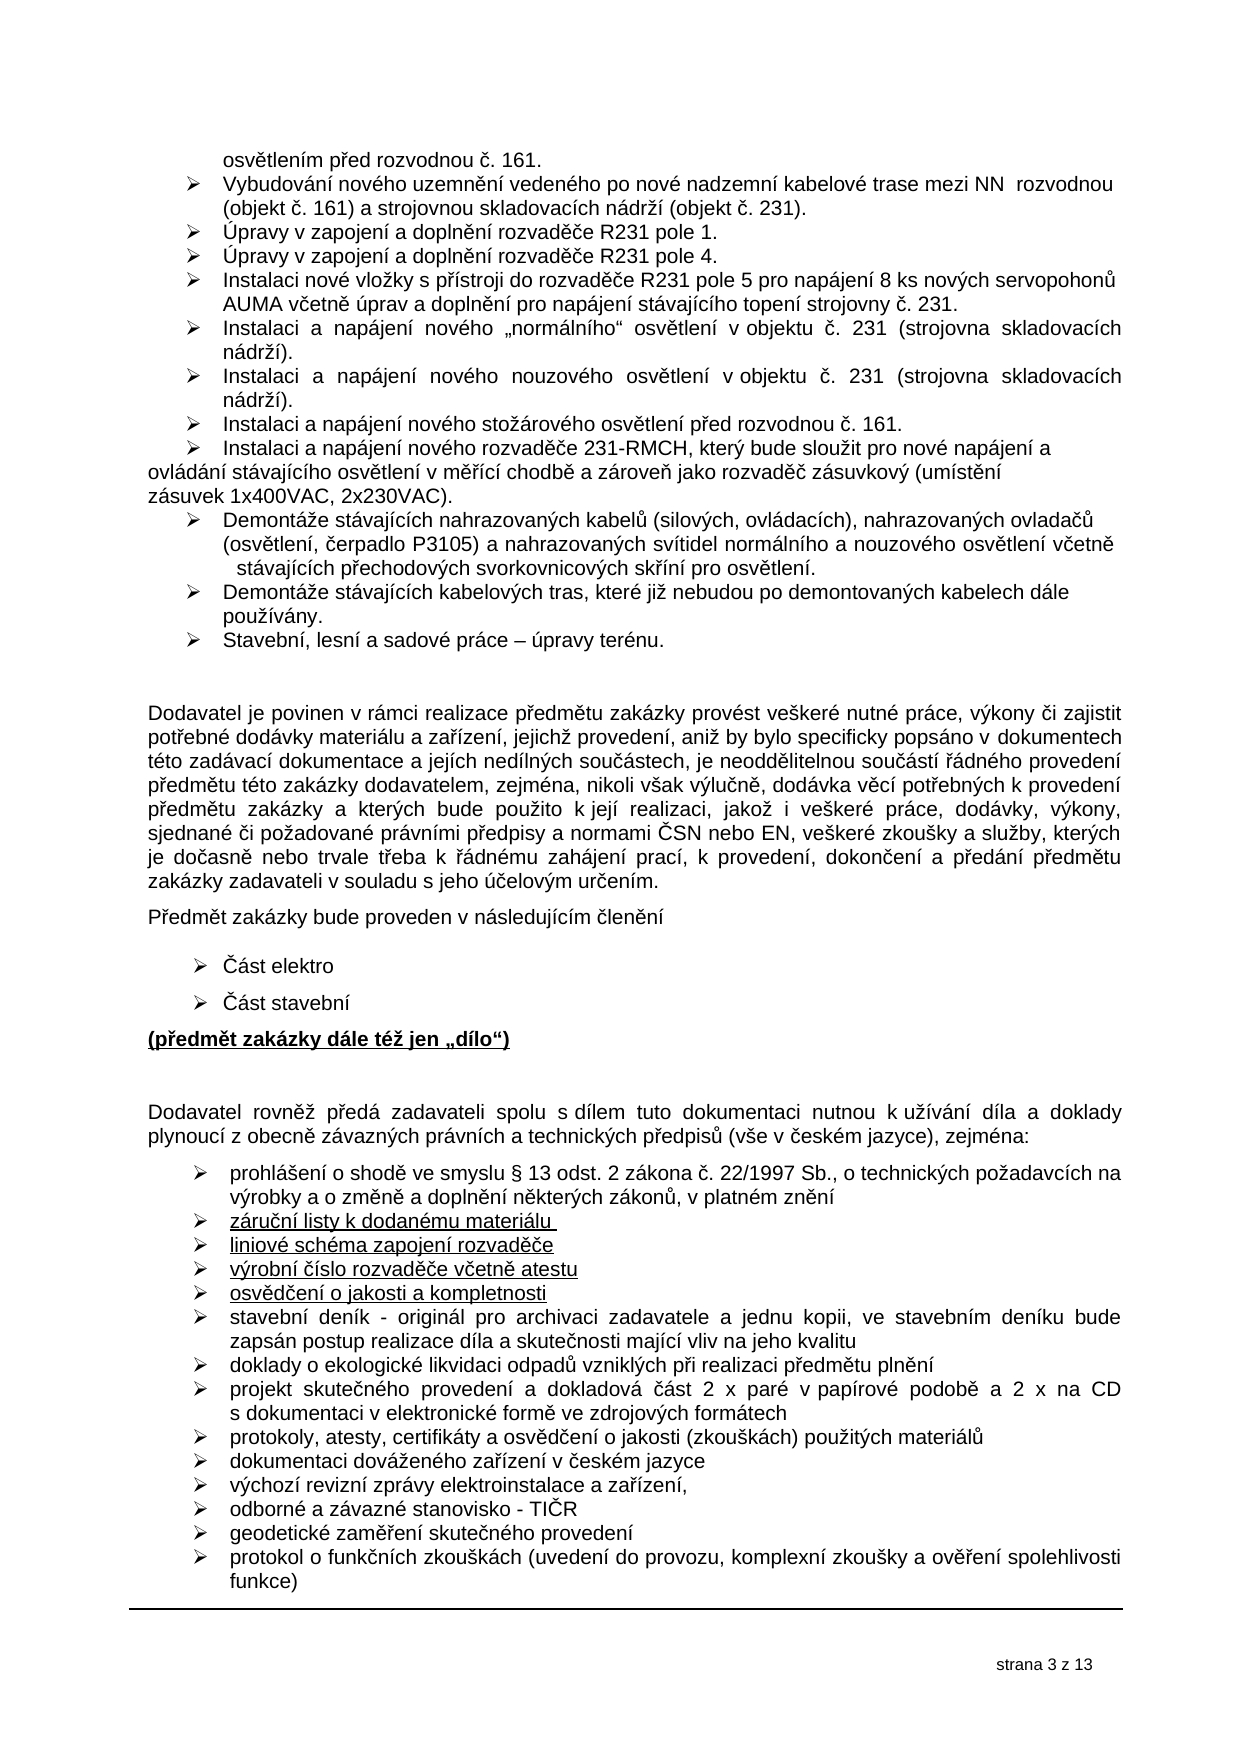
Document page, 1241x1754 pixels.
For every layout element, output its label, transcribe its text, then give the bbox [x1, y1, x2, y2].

list Část stavební [192, 991, 1122, 1014]
list Instalaci nové vložky s přístroji do rozvaděče R231 pole 5 pro napájení 8 ks nových servopohonů [185, 268, 1122, 292]
text Předmět zakázky bude proveden v následujícím členění [148, 905, 1122, 929]
list stavební deník - originál pro archivaci zadavatele a jednu kopii, ve stavebním deníku bude zapsán postup realizace díla a skutečnosti mající vliv na jeho kvalitu [192, 1305, 1122, 1353]
list liniové schéma zapojení rozvaděče [192, 1232, 1122, 1257]
text Dodavatel rovněž předá zadavateli spolu s dílem tuto dokumentaci nutnou k užívání díla a doklady plynoucí z obecně závazných právních a technických předpisů (vše v českém jazyce), zejména: [148, 1100, 1122, 1148]
list odborné a závazné stanovisko - TIČR [192, 1497, 1122, 1521]
list Úpravy v zapojení a doplnění rozvaděče R231 pole 4. [185, 244, 1122, 268]
list Vybudování nového uzemnění vedeného po nové nadzemní kabelové trase mezi NN rozvodnou [185, 172, 1122, 196]
list projekt skutečného provedení a dokladová část 2 x paré v papírové podobě a 2 x na CD s dokumentaci v elektronické formě ve zdrojových formátech [192, 1377, 1122, 1425]
list Úpravy v zapojení a doplnění rozvaděče R231 pole 1. [185, 219, 1122, 244]
list prohlášení o shodě ve smyslu § 13 odst. 2 zákona č. 22/1997 Sb., o technických požadavcích na výrobky a o změně a doplnění některých zákonů, v platném znění [192, 1160, 1122, 1208]
list protokoly, atesty, certifikáty a osvědčení o jakosti (zkouškách) použitých materiálů [192, 1425, 1122, 1449]
list geodetické zaměření skutečného provedení [192, 1521, 1122, 1545]
text Dodavatel je povinen v rámci realizace předmětu zakázky provést veškeré nutné práce, výkony či zajistit potřebné dodávky materiálu a zařízení, jejichž provedení, aniž by bylo specificky popsáno v dokumentech této zadávací dokumentace a jejích nedílných součástech, je neoddělitelnou součástí řádného provedení předmětu této zakázky dodavatelem, zejména, nikoli však výlučně, dodávka věcí potřebných k provedení předmětu zakázky a kterých bude použito k její realizaci, jakož i veškeré práce, dodávky, výkony, sjednané či požadované právními předpisy a normami ČSN nebo EN, veškeré zkoušky a služby, kterých je dočasně nebo trvale třeba k řádnému zahájení prací, k provedení, dokončení a předání předmětu zakázky zadavateli v souladu s jeho účelovým určením. [148, 701, 1122, 892]
list AUMA včetně úprav a doplnění pro napájení stávajícího topení strojovny č. 231. [223, 292, 1122, 316]
list používány. [223, 604, 1122, 628]
list výchozí revizní zprávy elektroinstalace a zařízení, [192, 1473, 1122, 1497]
list záruční listy k dodanému materiálu [192, 1208, 1122, 1232]
list Instalaci a napájení nového stožárového osvětlení před rozvodnou č. 161. [185, 412, 1122, 436]
list (osvětlení, čerpadlo P3105) a nahrazovaných svítidel normálního a nouzového osvětlení včetně stávajících přechodových svorkovnicových skříní pro osvětlení. [223, 532, 1122, 580]
list Část elektro [192, 954, 1122, 978]
list Demontáže stávajících nahrazovaných kabelů (silových, ovládacích), nahrazovaných ovladačů [185, 508, 1122, 532]
list (objekt č. 161) a strojovnou skladovacích nádrží (objekt č. 231). [223, 196, 1122, 219]
list Demontáže stávajících kabelových tras, které již nebudou po demontovaných kabelech dále [185, 580, 1122, 604]
text (předmět zakázky dále též jen „dílo“) [148, 1027, 1122, 1051]
list osvědčení o jakosti a kompletnosti [192, 1281, 1122, 1305]
list Instalaci a napájení nového „normálního“ osvětlení v objektu č. 231 (strojovna skladovacích nádrží). [185, 316, 1122, 364]
list dokumentaci dováženého zařízení v českém jazyce [192, 1449, 1122, 1473]
list výrobní číslo rozvaděče včetně atestu [192, 1257, 1122, 1281]
list Stavební, lesní a sadové práce – úpravy terénu. [185, 628, 1122, 652]
list zásuvek 1x400VAC, 2x230VAC). [148, 484, 1122, 508]
list ovládání stávajícího osvětlení v měřící chodbě a zároveň jako rozvaděč zásuvkový (umístění [148, 460, 1122, 484]
list doklady o ekologické likvidaci odpadů vzniklých při realizaci předmětu plnění [192, 1353, 1122, 1377]
list osvětlením před rozvodnou č. 161. [223, 148, 1122, 172]
list Instalaci a napájení nového rozvaděče 231-RMCH, který bude sloužit pro nové napájení a [185, 436, 1122, 460]
list Instalaci a napájení nového nouzového osvětlení v objektu č. 231 (strojovna skladovacích nádrží). [185, 364, 1122, 412]
list protokol o funkčních zkouškách (uvedení do provozu, komplexní zkoušky a ověření spolehlivosti funkce) [192, 1545, 1122, 1593]
